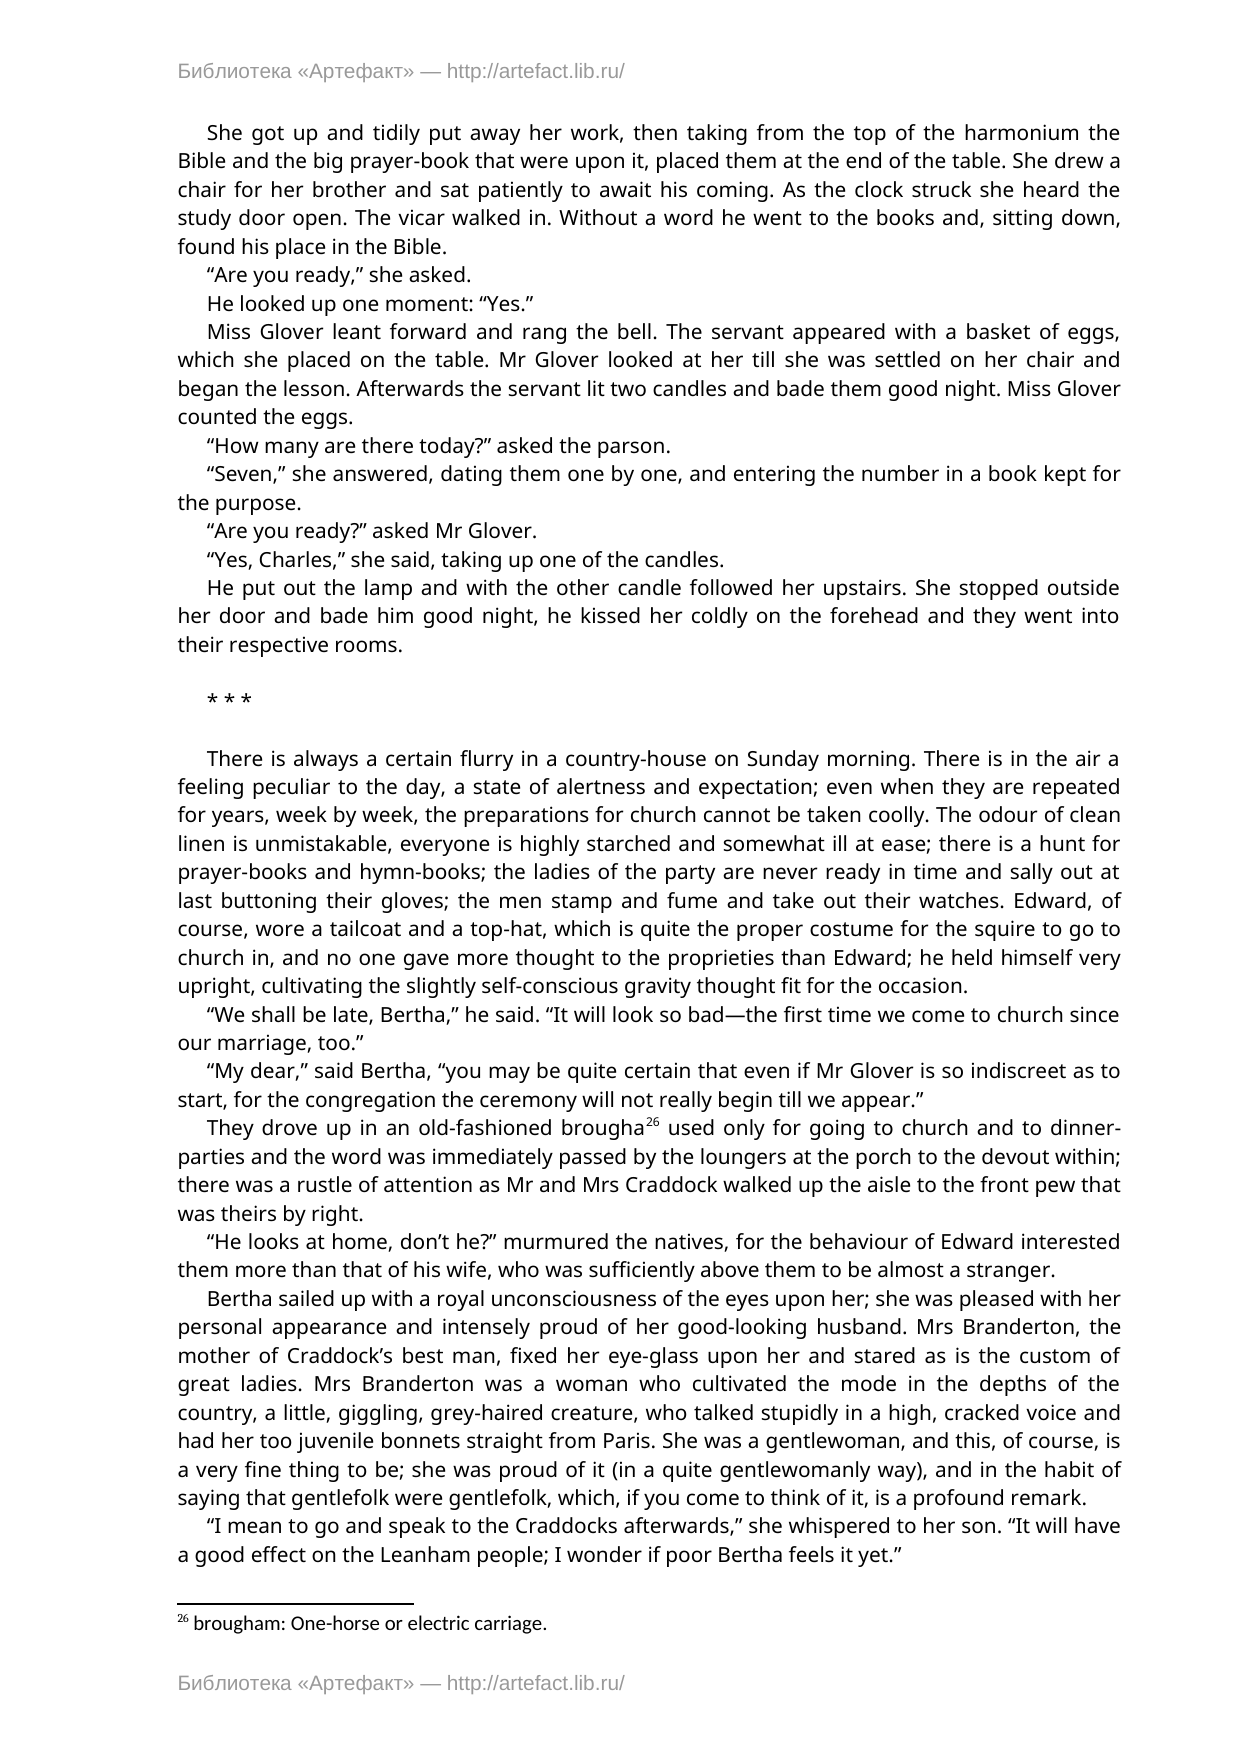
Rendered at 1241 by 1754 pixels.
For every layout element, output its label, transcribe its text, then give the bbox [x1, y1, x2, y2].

text “How many are there today?” asked the parson. [177, 431, 1122, 459]
text “He looks at home, don’t he?” murmured the natives, for the behaviour of Edward interested them more than that of his wife, who was sufficiently above them to be almost a stranger. [177, 1227, 1122, 1284]
text “My dear,” said Bertha, “you may be quite certain that even if Mr Glover is so indiscreet as to start, for the congregation the ceremony will not really begin till we appear.” [177, 1057, 1122, 1113]
text “Are you ready?” asked Mr Glover. [177, 516, 1122, 545]
text Miss Glover leant forward and rang the bell. The servant appeared with a basket of eggs, which she placed on the table. Mr Glover looked at her till she was settled on her chair and began the lesson. Afterwards the servant lit two candles and bade them good night. Miss Glover counted the eggs. [177, 317, 1122, 431]
text “Yes, Charles,” she said, taking up one of the candles. [177, 545, 1122, 573]
text They drove up in an old-fashioned brougha used only for going to church and to dinner-parties and the word was immediately passed by the loungers at the porch to the devout within; there was a rustle of attention as Mr and Mrs Craddock walked up the aisle to the front pew that was theirs by right. [177, 1113, 1122, 1227]
text “Are you ready,” she asked. [177, 260, 1122, 289]
text He looked up one moment: “Yes.” [177, 289, 1122, 317]
text “We shall be late, Bertha,” he said. “It will look so bad—the first time we come to church since our marriage, too.” [177, 1000, 1122, 1057]
text He put out the lamp and with the other candle followed her upstairs. She stopped outside her door and bade him good night, he kissed her coldly on the forehead and they went into their respective rooms. [177, 573, 1122, 658]
text Bertha sailed up with a royal unconsciousness of the eyes upon her; she was pleased with her personal appearance and intensely proud of her good-looking husband. Mrs Branderton, the mother of Craddock’s best man, fixed her eye-glass upon her and stared as is the custom of great ladies. Mrs Branderton was a woman who cultivated the mode in the depths of the country, a little, giggling, grey-haired creature, who talked stupidly in a high, cracked voice and had her too juvenile bonnets straight from Paris. She was a gentlewoman, and this, of course, is a very fine thing to be; she was proud of it (in a quite gentlewomanly way), and in the habit of saying that gentlefolk were gentlefolk, which, if you come to think of it, is a profound remark. [177, 1284, 1122, 1512]
text * * * [177, 687, 1122, 715]
text She got up and tidily put away her work, then taking from the top of the harmonium the Bible and the big prayer-book that were upon it, placed them at the end of the table. She drew a chair for her brother and sat patiently to await his coming. As the clock struck she heard the study door open. The vicar walked in. Without a word he went to the books and, sitting down, found his place in the Bible. [177, 118, 1122, 260]
text There is always a certain flurry in a country-house on Sunday morning. There is in the air a feeling peculiar to the day, a state of alertness and expectation; even when they are repeated for years, week by week, the preparations for church cannot be taken coolly. The odour of clean linen is unmistakable, everyone is highly starched and somewhat ill at ease; there is a hunt for prayer-books and hymn-books; the ladies of the party are never ready in time and sally out at last buttoning their gloves; the men stamp and fume and take out their watches. Edward, of course, wore a tailcoat and a top-hat, which is quite the proper costume for the squire to go to church in, and no one gave more thought to the proprieties than Edward; he held himself very upright, cultivating the slightly self-conscious gravity thought fit for the occasion. [177, 744, 1122, 1000]
text “Seven,” she answered, dating them one by one, and entering the number in a book kept for the purpose. [177, 459, 1122, 516]
text “I mean to go and speak to the Craddocks afterwards,” she whispered to her son. “It will have a good effect on the Leanham people; I wonder if poor Bertha feels it yet.” [177, 1512, 1122, 1568]
